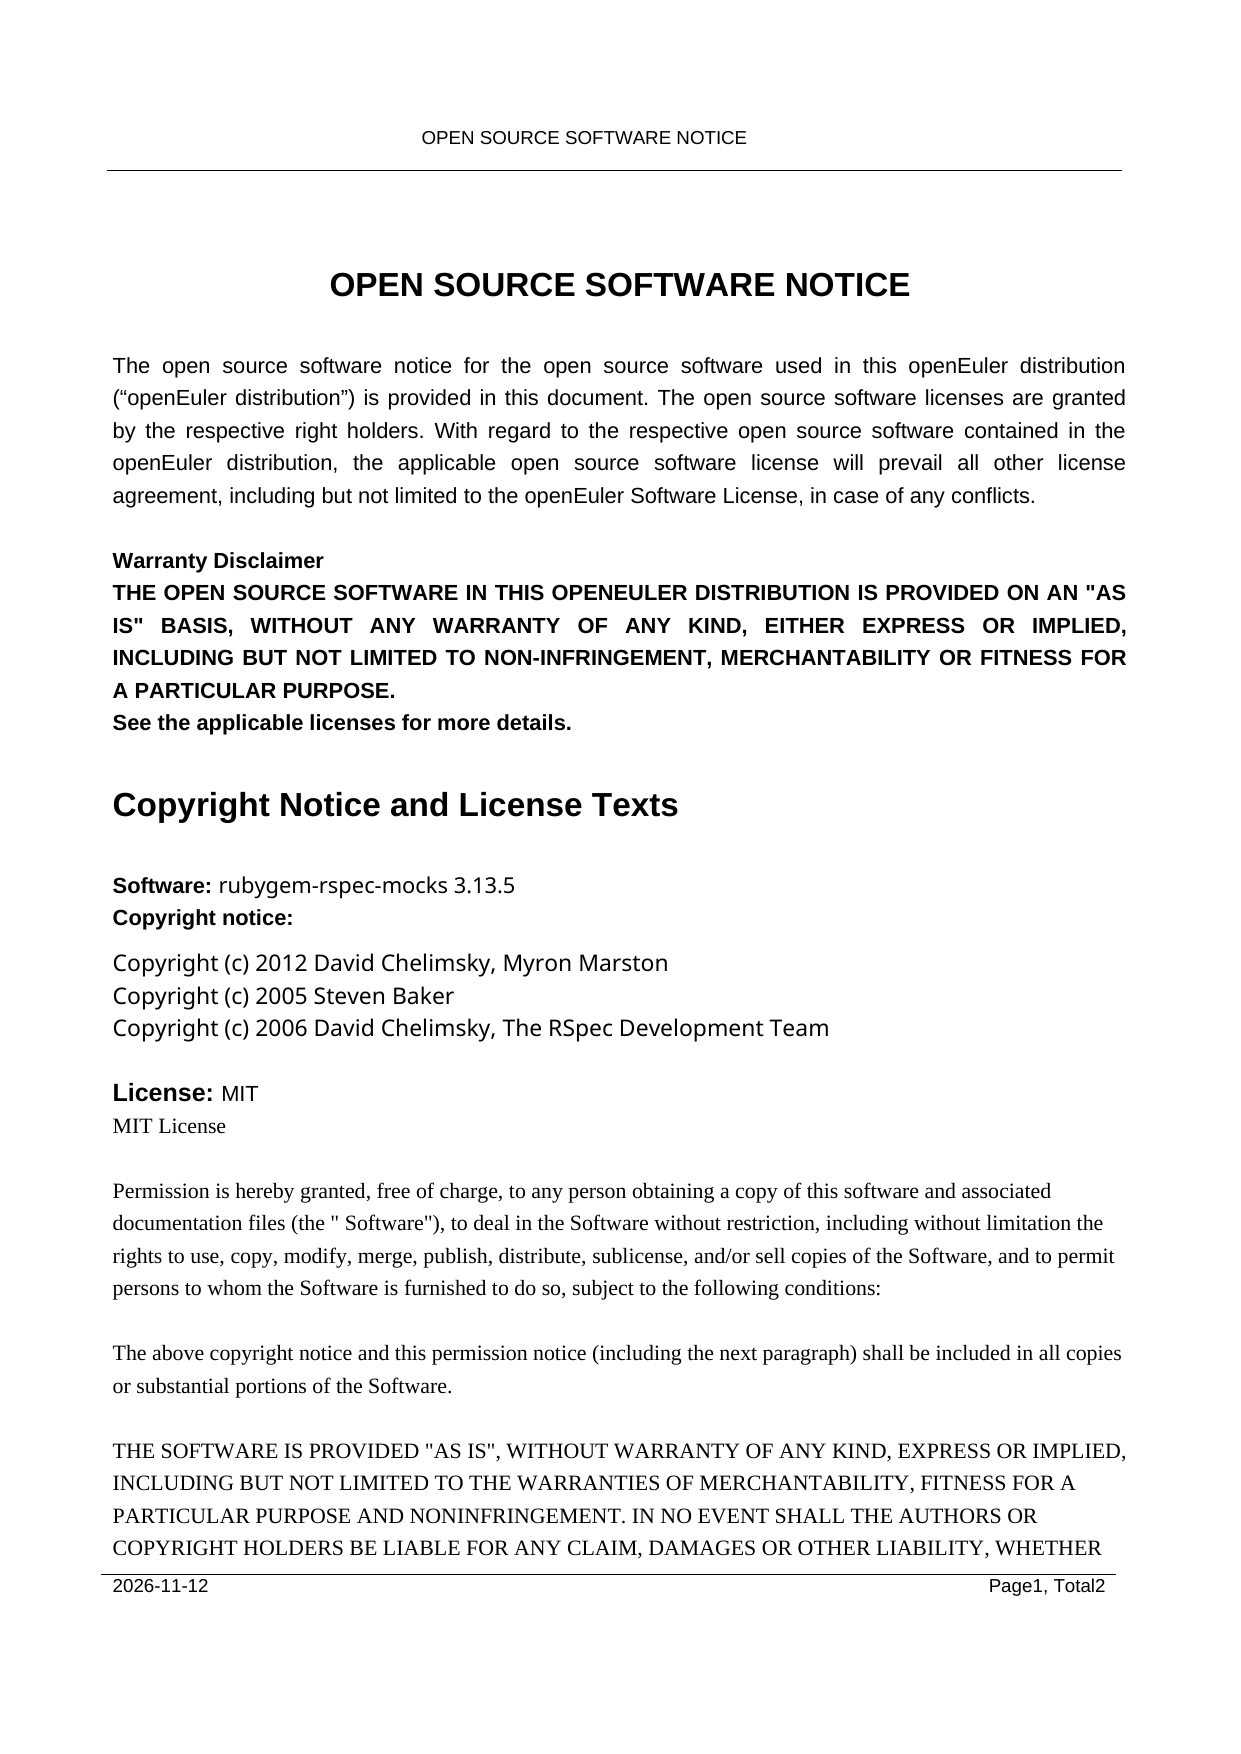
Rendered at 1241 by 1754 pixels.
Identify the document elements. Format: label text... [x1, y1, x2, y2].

text OPEN SOURCE SOFTWARE NOTICE [112, 251, 1128, 316]
text THE OPEN SOURCE SOFTWARE IN THIS OPENEULER DISTRIBUTION IS PROVIDED ON AN "AS IS" BASIS, WITHOUT ANY WARRANTY OF ANY KIND, EITHER EXPRESS OR IMPLIED, INCLUDING BUT NOT LIMITED TO NON-INFRINGEMENT, MERCHANTABILITY OR FITNESS FOR A PARTICULAR PURPOSE. See the applicable licenses for more details. [112, 576, 1128, 739]
text Copyright notice: [112, 901, 1128, 934]
text License: MIT [112, 1077, 1128, 1109]
text The open source software notice for the open source software used in this openEuler distribution (“openEuler distribution”) is provided in this document. The open source software licenses are granted by the respective right holders. With regard to the respective open source software contained in the openEuler distribution, the applicable open source software license will prevail all other license agreement, including but not limited to the openEuler Software License, in case of any conflicts. [112, 349, 1128, 511]
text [112, 1109, 1128, 1564]
text Copyright (c) 2012 David Chelimsky, Myron Marston Copyright (c) 2005 Steven Baker Copyright (c) 2006 David Chelimsky, The RSpec Development Team [112, 947, 1128, 1077]
text Copyright Notice and License Texts [112, 771, 1128, 836]
text Warranty Disclaimer [112, 544, 1128, 576]
title Software: rubygem-rspec-mocks 3.13.5 [112, 869, 1128, 901]
